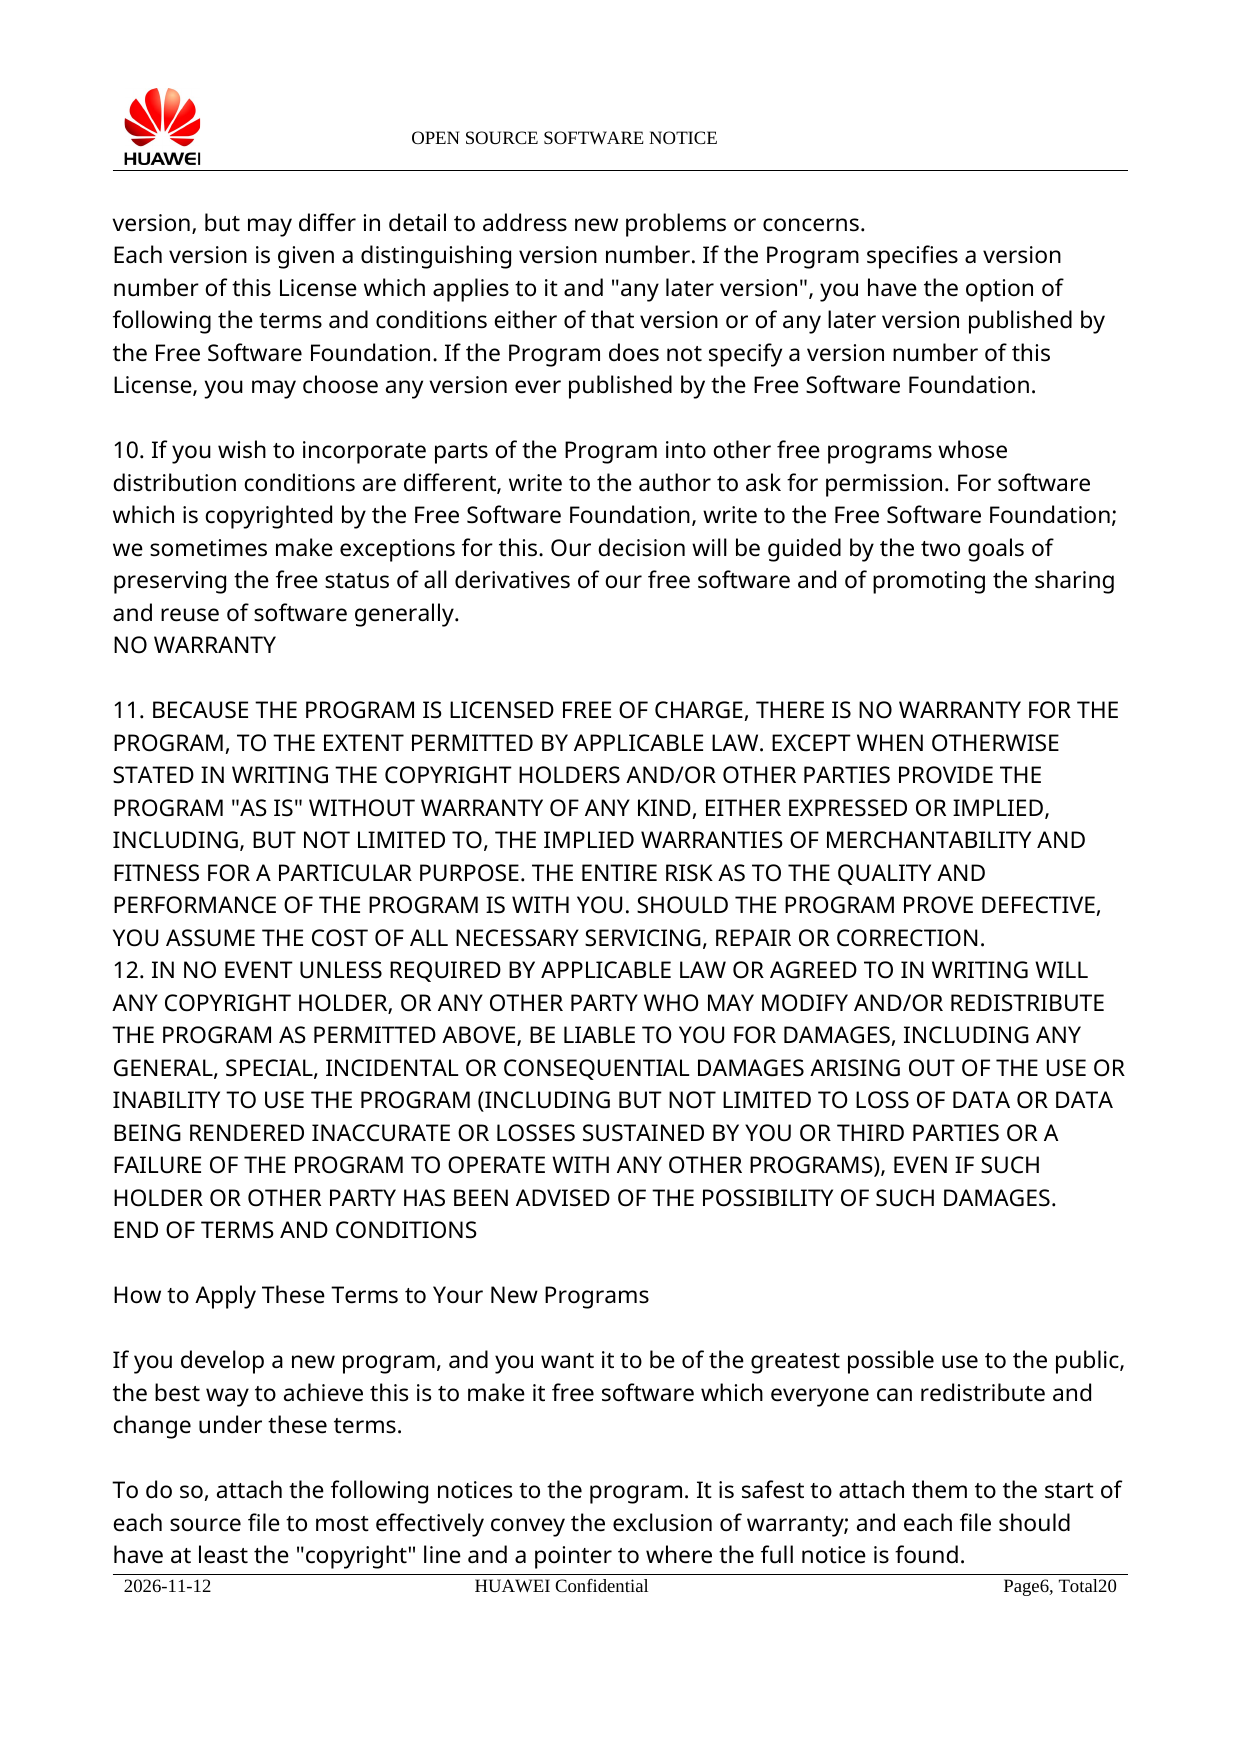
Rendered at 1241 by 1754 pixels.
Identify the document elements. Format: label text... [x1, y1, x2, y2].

text If you develop a new program, and you want it to be of the greatest possible use to the public, the best way to achieve this is to make it free software which everyone can redistribute and change under these terms. [112, 1344, 1128, 1441]
text 12. IN NO EVENT UNLESS REQUIRED BY APPLICABLE LAW OR AGREED TO IN WRITING WILL ANY COPYRIGHT HOLDER, OR ANY OTHER PARTY WHO MAY MODIFY AND/OR REDISTRIBUTE THE PROGRAM AS PERMITTED ABOVE, BE LIABLE TO YOU FOR DAMAGES, INCLUDING ANY GENERAL, SPECIAL, INCIDENTAL OR CONSEQUENTIAL DAMAGES ARISING OUT OF THE USE OR INABILITY TO USE THE PROGRAM (INCLUDING BUT NOT LIMITED TO LOSS OF DATA OR DATA BEING RENDERED INACCURATE OR LOSSES SUSTAINED BY YOU OR THIRD PARTIES OR A FAILURE OF THE PROGRAM TO OPERATE WITH ANY OTHER PROGRAMS), EVEN IF SUCH HOLDER OR OTHER PARTY HAS BEEN ADVISED OF THE POSSIBILITY OF SUCH DAMAGES. [112, 954, 1128, 1214]
text How to Apply These Terms to Your New Programs [112, 1279, 1128, 1311]
picture [124, 88, 201, 165]
text 10. If you wish to incorporate parts of the Program into other free programs whose distribution conditions are different, write to the author to ask for permission. For software which is copyrighted by the Free Software Foundation, write to the Free Software Foundation; we sometimes make exceptions for this. Our decision will be guided by the two goals of preserving the free status of all derivatives of our free software and of promoting the sharing and reuse of software generally. [112, 434, 1128, 629]
text Each version is given a distinguishing version number. If the Program specifies a version number of this License which applies to it and "any later version", you have the option of following the terms and conditions either of that version or of any later version published by the Free Software Foundation. If the Program does not specify a version number of this License, you may choose any version ever published by the Free Software Foundation. [112, 239, 1128, 401]
text 11. BECAUSE THE PROGRAM IS LICENSED FREE OF CHARGE, THERE IS NO WARRANTY FOR THE PROGRAM, TO THE EXTENT PERMITTED BY APPLICABLE LAW. EXCEPT WHEN OTHERWISE STATED IN WRITING THE COPYRIGHT HOLDERS AND/OR OTHER PARTIES PROVIDE THE PROGRAM "AS IS" WITHOUT WARRANTY OF ANY KIND, EITHER EXPRESSED OR IMPLIED, INCLUDING, BUT NOT LIMITED TO, THE IMPLIED WARRANTIES OF MERCHANTABILITY AND FITNESS FOR A PARTICULAR PURPOSE. THE ENTIRE RISK AS TO THE QUALITY AND PERFORMANCE OF THE PROGRAM IS WITH YOU. SHOULD THE PROGRAM PROVE DEFECTIVE, YOU ASSUME THE COST OF ALL NECESSARY SERVICING, REPAIR OR CORRECTION. [112, 694, 1128, 954]
text END OF TERMS AND CONDITIONS [112, 1214, 1128, 1246]
text NO WARRANTY [112, 629, 1128, 661]
text To do so, attach the following notices to the program. It is safest to attach them to the start of each source file to most effectively convey the exclusion of warranty; and each file should have at least the "copyright" line and a pointer to where the full notice is found. [112, 1474, 1128, 1571]
